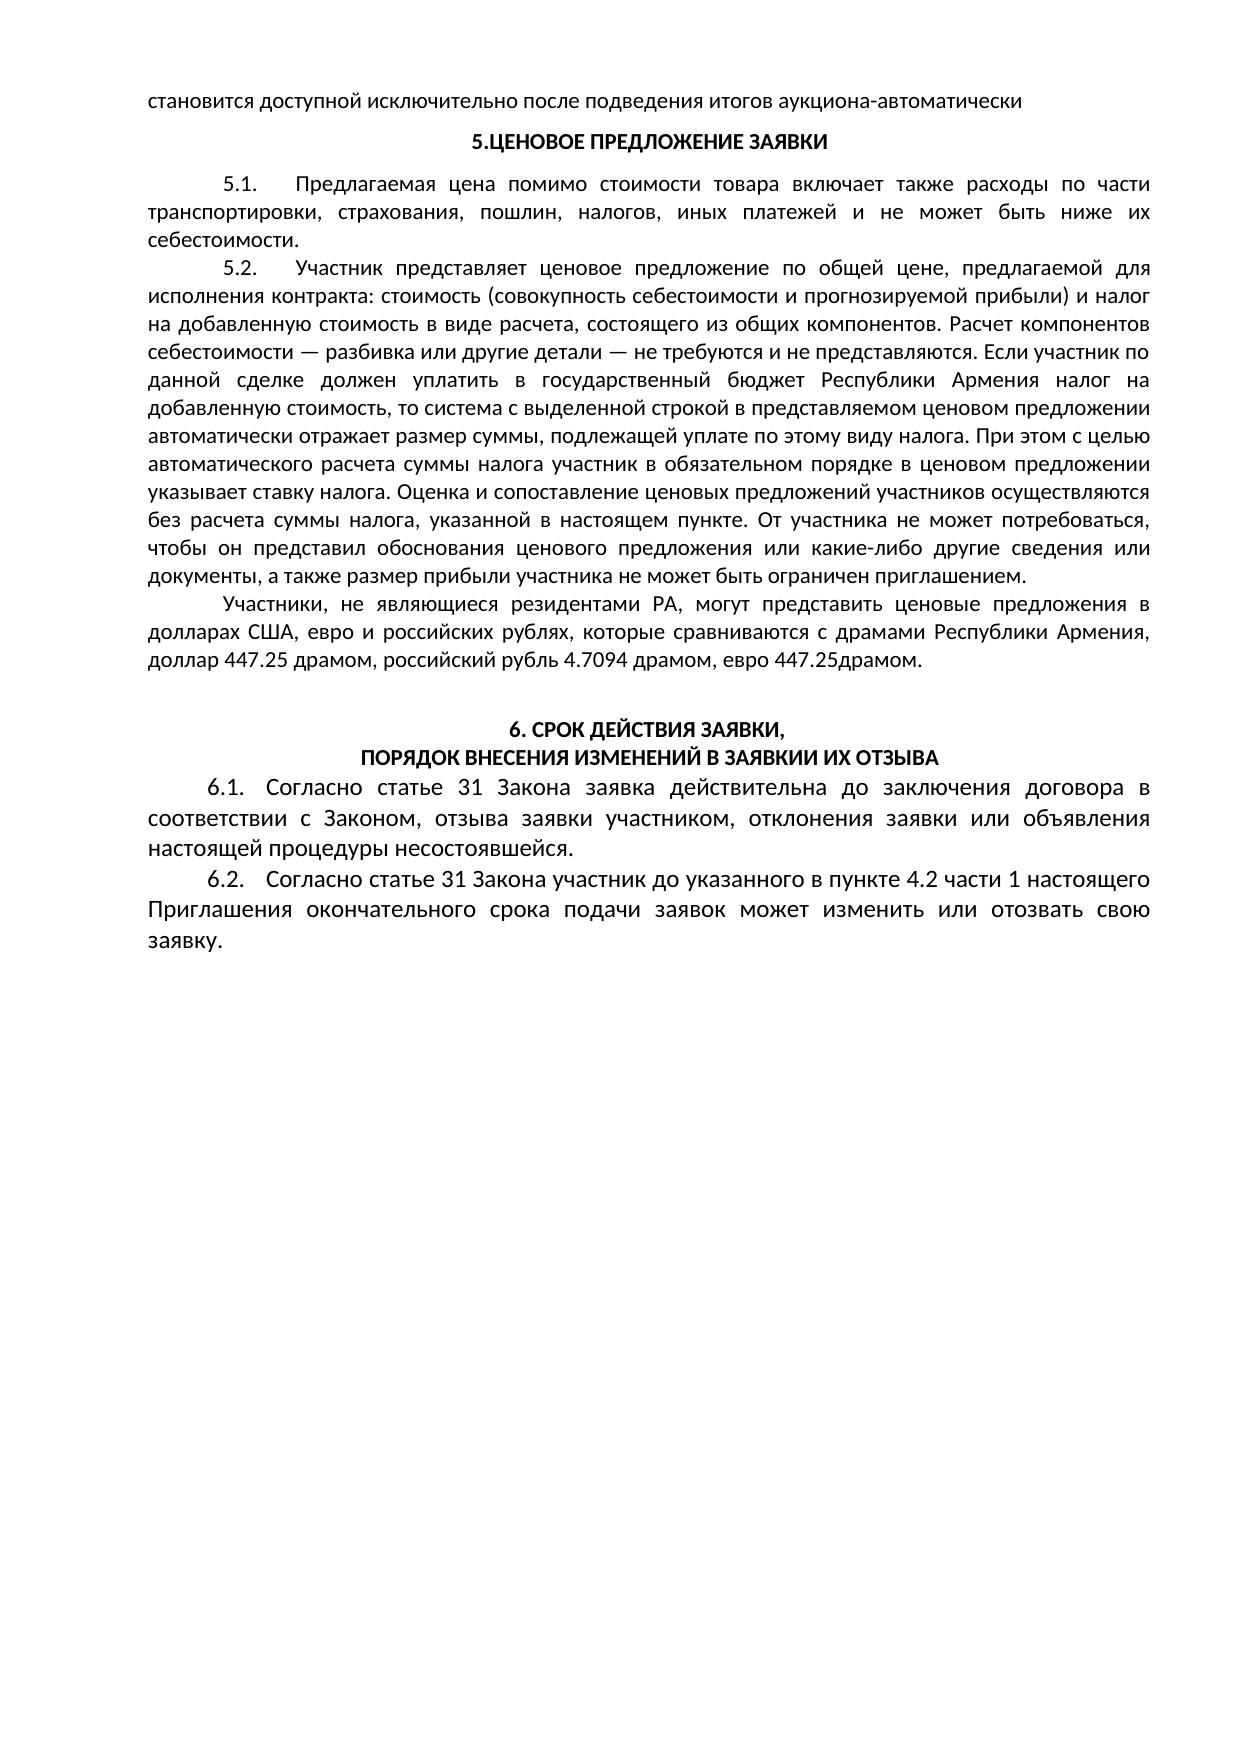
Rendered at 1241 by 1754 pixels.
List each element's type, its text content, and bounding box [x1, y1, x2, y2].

text 6. СРОК ДЕЙСТВИЯ ЗАЯВКИ, ПОРЯДОК ВНЕСЕНИЯ ИЗМЕНЕНИЙ В ЗАЯВКИИ ИХ ОТЗЫВА [207, 715, 1093, 771]
text 6.2. Согласно статье 31 Закона участник до указанного в пункте 4.2 части 1 настоящего Приглашения окончательного срока подачи заявок может изменить или отозвать свою заявку. [148, 863, 1152, 954]
text 5.ЦЕНОВОЕ ПРЕДЛОЖЕНИЕ ЗАЯВКИ [148, 127, 1152, 155]
text 6.1. Согласно статье 31 Закона заявка действительна до заключения договора в соответствии с Законом, отзыва заявки участником, отклонения заявки или объявления настоящей процедуры несостоявшейся. [148, 771, 1152, 863]
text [148, 86, 1152, 114]
text 5.1. Предлагаемая цена помимо стоимости товара включает также расходы по части транспортировки, страхования, пошлин, налогов, иных платежей и не может быть ниже их себестоимости. [148, 169, 1152, 253]
text 5.2. Участник представляет ценовое предложение по общей цене, предлагаемой для исполнения контракта: стоимость (совокупность себестоимости и прогнозируемой прибыли) и налог на добавленную стоимость в виде расчета, состоящего из общих компонентов. Расчет компонентов себестоимости — разбивка или другие детали — не требуются и не представляются. Если участник по данной сделке должен уплатить в государственный бюджет Республики Армения налог на добавленную стоимость, то система с выделенной строкой в представляемом ценовом предложении автоматически отражает размер суммы, подлежащей уплате по этому виду налога. При этом с целью автоматического расчета суммы налога участник в обязательном порядке в ценовом предложении указывает ставку налога. Оценка и сопоставление ценовых предложений участников осуществляются без расчета суммы налога, указанной в настоящем пункте. От участника не может потребоваться, чтобы он представил обоснования ценового предложения или какие-либо другие сведения или документы, а также размер прибыли участника не может быть ограничен приглашением. [148, 253, 1152, 589]
text Участники, не являющиеся резидентами РА, могут представить ценовые предложения в долларах США, евро и российских рублях, которые сравниваются с драмами Республики Армения, доллар 447.25 драмом, российский рубль 4.7094 драмом, евро 447.25драмом. [148, 589, 1152, 673]
